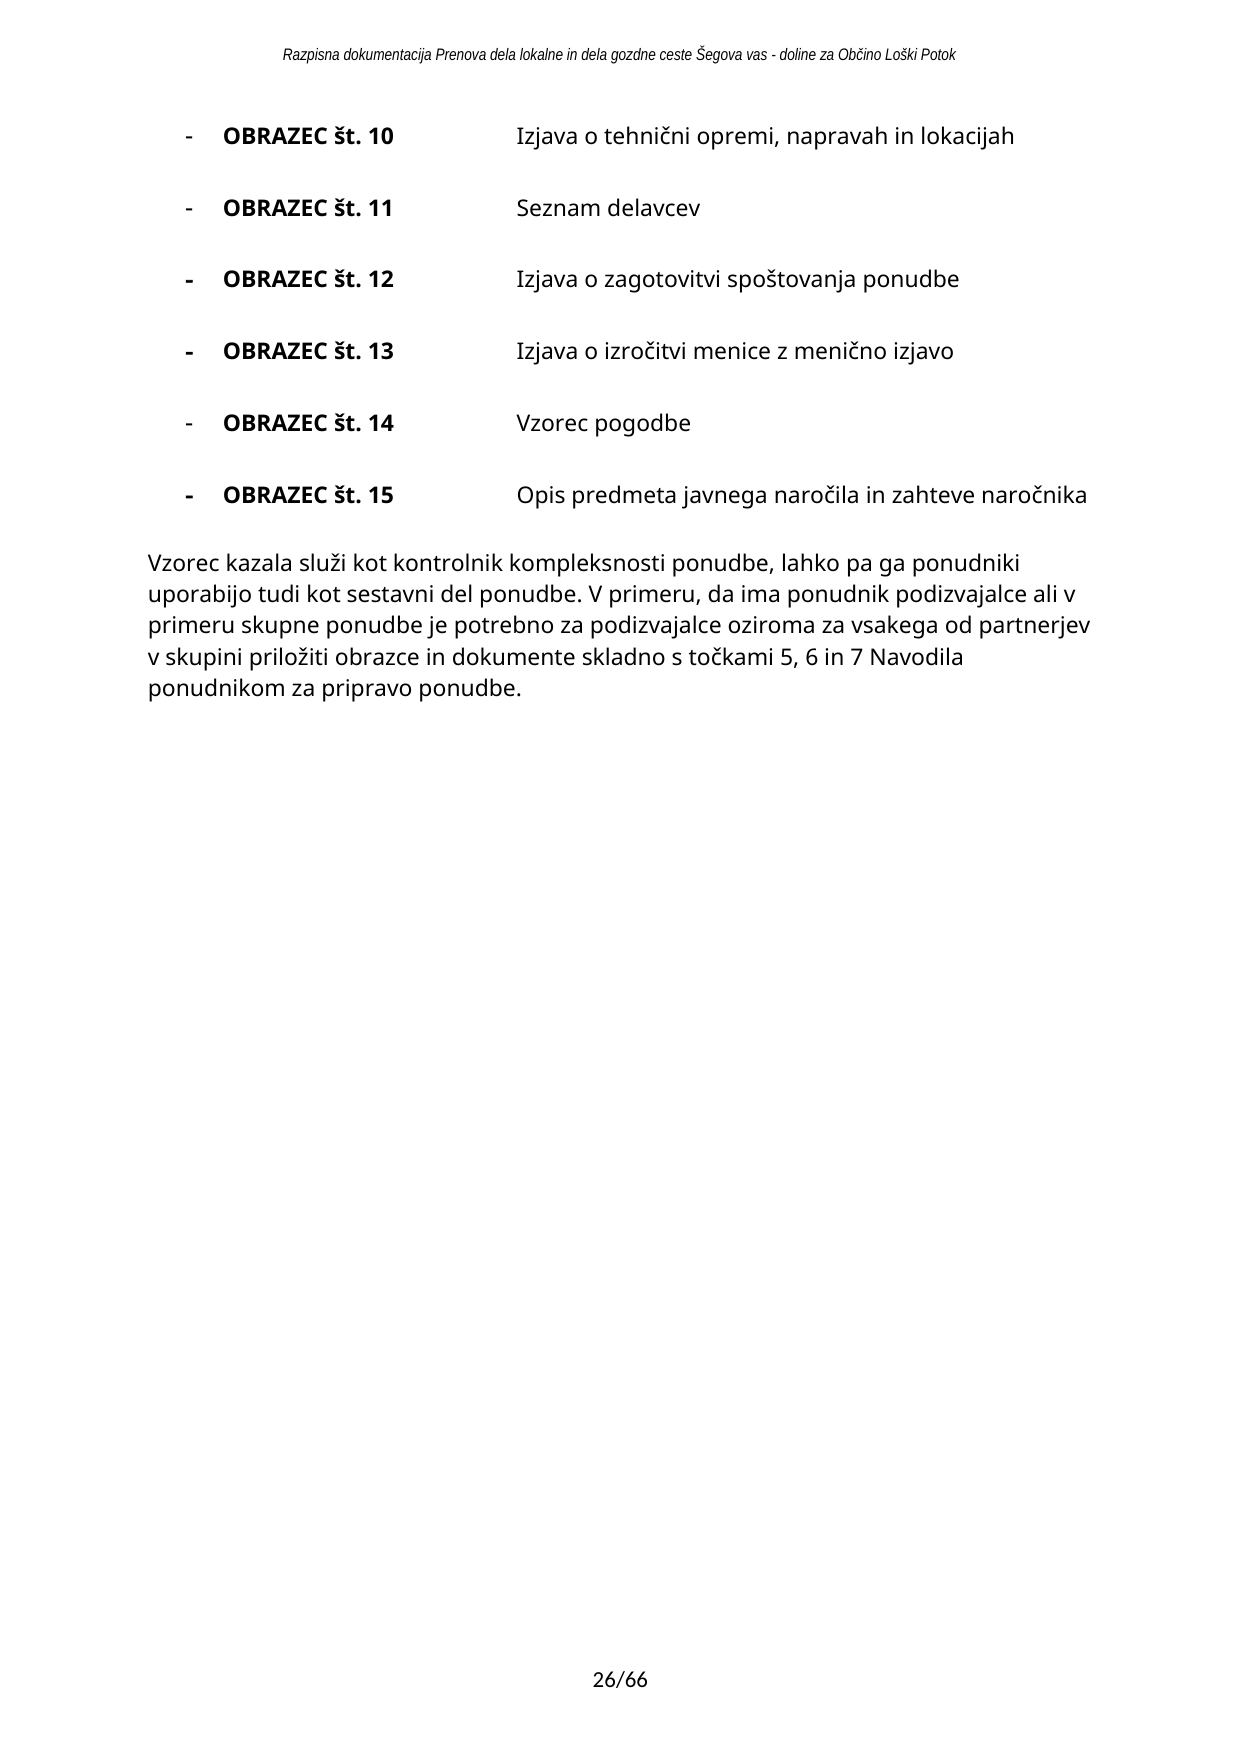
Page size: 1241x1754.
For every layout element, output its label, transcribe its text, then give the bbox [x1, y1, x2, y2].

list OBRAZEC št. 15 Opis predmeta javnega naročila in zahteve naročnika [185, 479, 1093, 510]
list OBRAZEC št. 10 Izjava o tehnični opremi, napravah in lokacijah [185, 119, 1093, 151]
list OBRAZEC št. 11 Seznam delavcev [185, 191, 1093, 223]
list OBRAZEC št. 13 Izjava o izročitvi menice z menično izjavo [185, 335, 1093, 366]
text Vzorec kazala služi kot kontrolnik kompleksnosti ponudbe, lahko pa ga ponudniki uporabijo tudi kot sestavni del ponudbe. V primeru, da ima ponudnik podizvajalce ali v primeru skupne ponudbe je potrebno za podizvajalce oziroma za vsakega od partnerjev v skupini priložiti obrazce in dokumente skladno s točkami 5, 6 in 7 Navodila ponudnikom za pripravo ponudbe. [148, 547, 1093, 703]
list OBRAZEC št. 12 Izjava o zagotovitvi spoštovanja ponudbe [185, 263, 1093, 294]
list OBRAZEC št. 14 Vzorec pogodbe [185, 407, 1093, 438]
